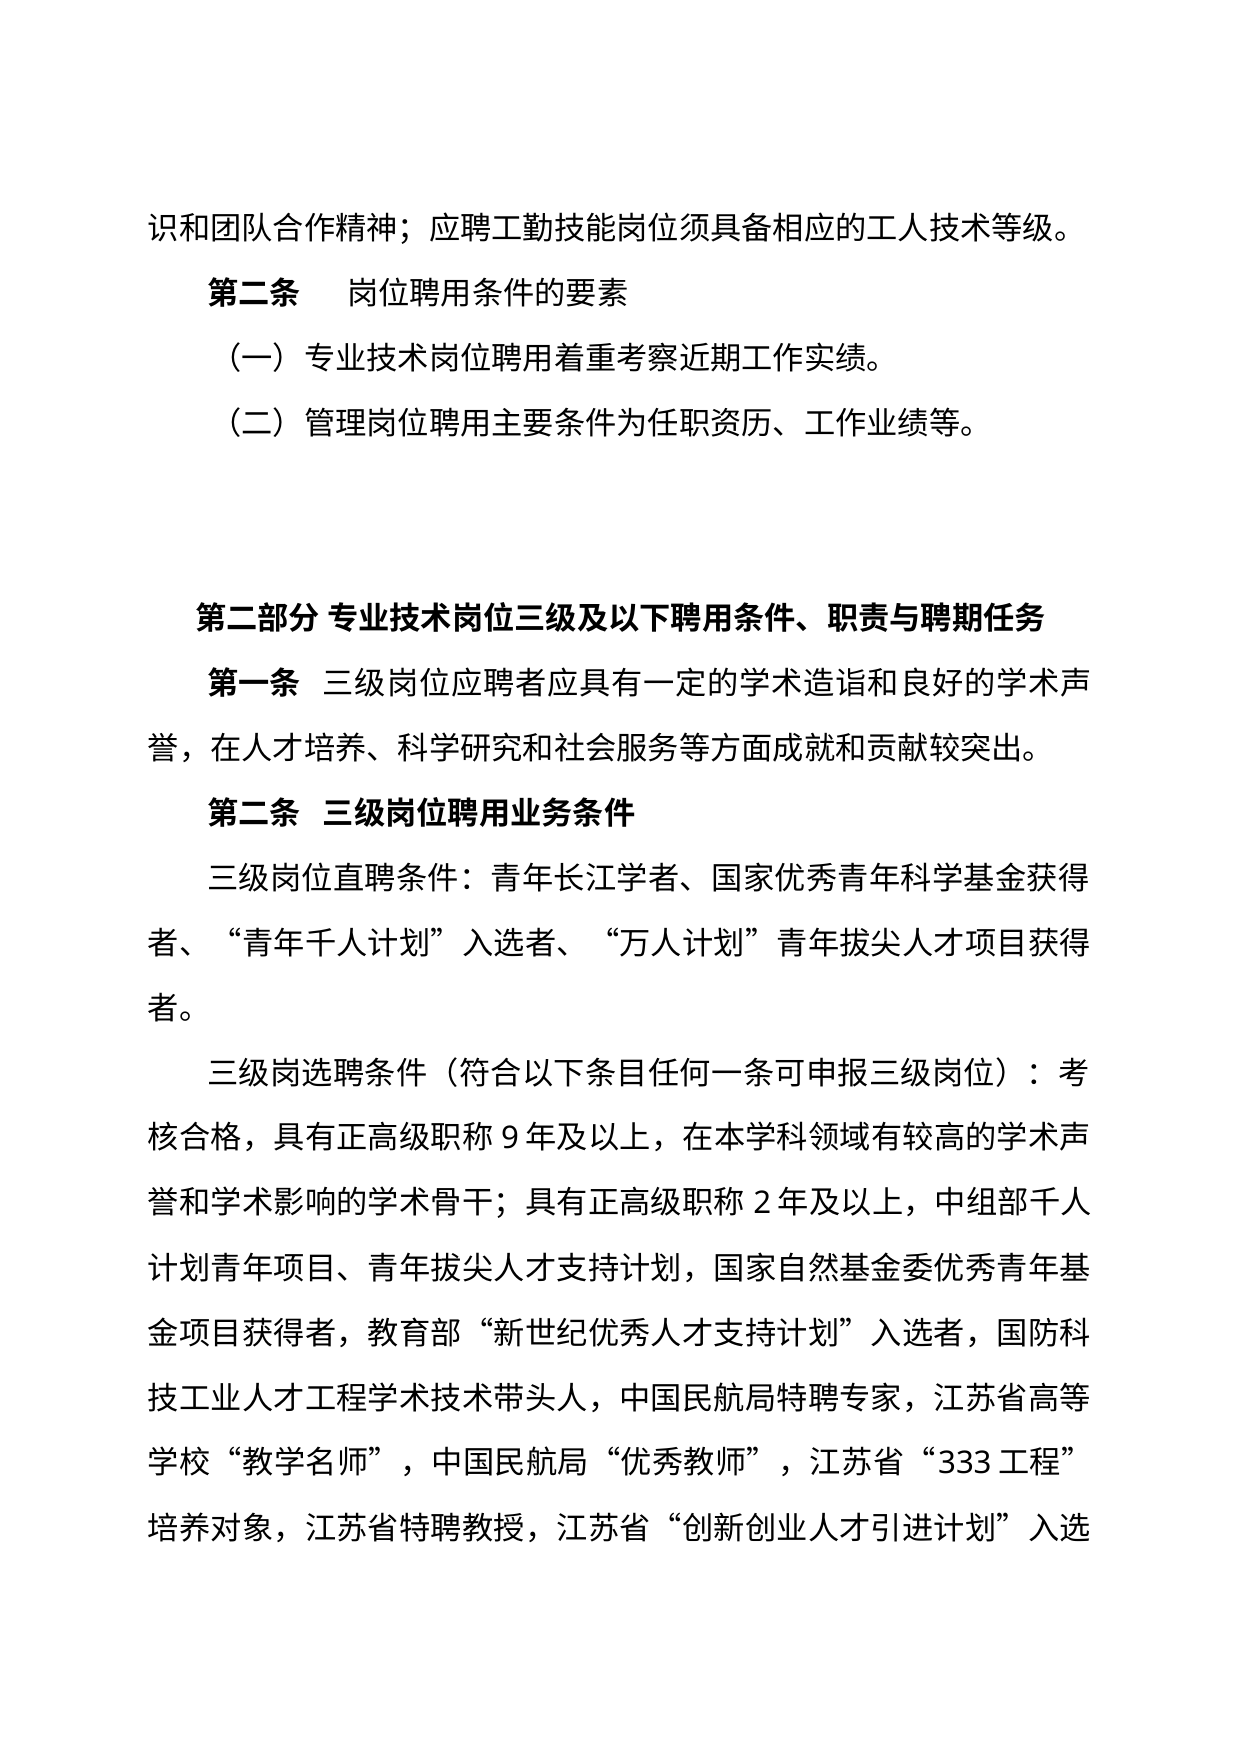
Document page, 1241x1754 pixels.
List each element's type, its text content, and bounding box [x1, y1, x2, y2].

list 岗位聘用条件的要素 [207, 258, 1092, 323]
list 三级岗位直聘条件：青年长江学者、国家优秀青年科学基金获得者、“青年千人计划”入选者、“万人计划”青年拔尖人才项目获得者。 [148, 843, 1092, 1038]
text 第二部分 专业技术岗位三级及以下聘用条件、职责与聘期任务 [148, 583, 1092, 648]
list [148, 1038, 1092, 1558]
text （一）专业技术岗位聘用着重考察近期工作实绩。 [148, 323, 1092, 388]
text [148, 193, 1092, 258]
list 三级岗位聘用业务条件 [148, 778, 1092, 843]
list 三级岗位应聘者应具有一定的学术造诣和良好的学术声誉，在人才培养、科学研究和社会服务等方面成就和贡献较突出。 [148, 648, 1092, 778]
text （二）管理岗位聘用主要条件为任职资历、工作业绩等。 [148, 388, 1092, 453]
